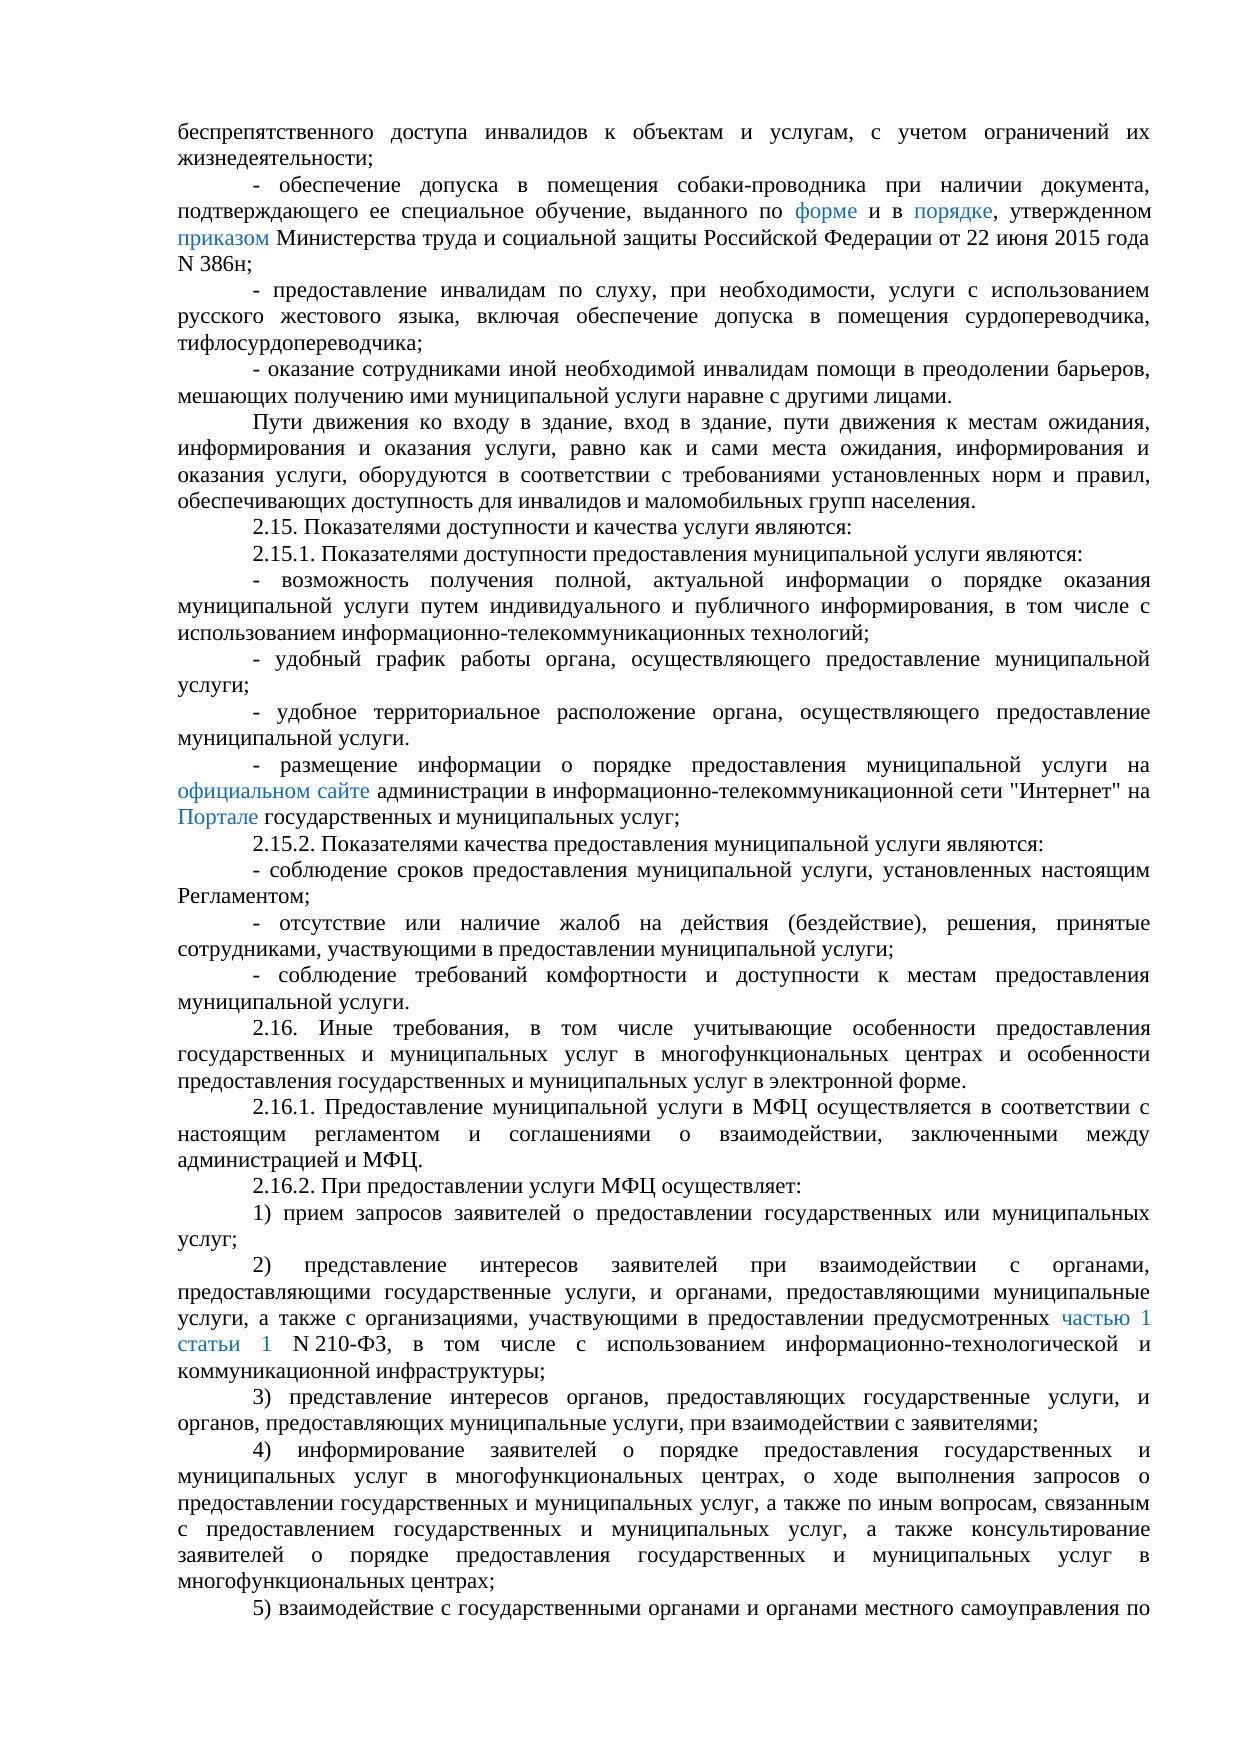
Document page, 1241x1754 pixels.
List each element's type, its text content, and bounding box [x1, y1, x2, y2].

text 2.16.2. При предоставлении услуги МФЦ осуществляет: [177, 1172, 1152, 1199]
text - соблюдение требований комфортности и доступности к местам предоставления муниципальной услуги. [177, 961, 1152, 1014]
text 2.16. Иные требования, в том числе учитывающие особенности предоставления государственных и муниципальных услуг в многофункциональных центрах и особенности предоставления государственных и муниципальных услуг в электронной форме. [177, 1014, 1152, 1093]
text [177, 1594, 1152, 1620]
text 3) представление интересов органов, предоставляющих государственные услуги, и органов, предоставляющих муниципальные услуги, при взаимодействии с заявителями; [177, 1383, 1152, 1436]
text 4) информирование заявителей о порядке предоставления государственных и муниципальных услуг в многофункциональных центрах, о ходе выполнения запросов о предоставлении государственных и муниципальных услуг, а также по иным вопросам, связанным с предоставлением государственных и муниципальных услуг, а также консультирование заявителей о порядке предоставления государственных и муниципальных услуг в многофункциональных центрах; [177, 1436, 1152, 1594]
text - обеспечение допуска в помещения собаки-проводника при наличии документа, подтверждающего ее специальное обучение, выданного по форме и в порядке, утвержденном приказом Министерства труда и социальной защиты Российской Федерации от 22 июня 2015 года N 386н; [177, 171, 1152, 276]
text Пути движения ко входу в здание, вход в здание, пути движения к местам ожидания, информирования и оказания услуги, равно как и сами места ожидания, информирования и оказания услуги, оборудуются в соответствии с требованиями установленных норм и правил, обеспечивающих доступность для инвалидов и маломобильных групп населения. [177, 408, 1152, 513]
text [177, 118, 1152, 171]
text - отсутствие или наличие жалоб на действия (бездействие), решения, принятые сотрудниками, участвующими в предоставлении муниципальной услуги; [177, 909, 1152, 961]
text - предоставление инвалидам по слуху, при необходимости, услуги с использованием русского жестового языка, включая обеспечение допуска в помещения сурдопереводчика, тифлосурдопереводчика; [177, 276, 1152, 355]
text 2.16.1. Предоставление муниципальной услуги в МФЦ осуществляется в соответствии с настоящим регламентом и соглашениями о взаимодействии, заключенными между администрацией и МФЦ. [177, 1093, 1152, 1172]
text - удобное территориальное расположение органа, осуществляющего предоставление муниципальной услуги. [177, 698, 1152, 751]
text - возможность получения полной, актуальной информации о порядке оказания муниципальной услуги путем индивидуального и публичного информирования, в том числе с использованием информационно-телекоммуникационных технологий; [177, 566, 1152, 645]
text 2.15.2. Показателями качества предоставления муниципальной услуги являются: [177, 830, 1152, 856]
text - соблюдение сроков предоставления муниципальной услуги, установленных настоящим Регламентом; [177, 856, 1152, 909]
text 2.15.1. Показателями доступности предоставления муниципальной услуги являются: [177, 540, 1152, 566]
text 2.15. Показателями доступности и качества услуги являются: [177, 513, 1152, 540]
text - размещение информации о порядке предоставления муниципальной услуги на официальном сайте администрации в информационно-телекоммуникационной сети "Интернет" на Портале государственных и муниципальных услуг; [177, 751, 1152, 830]
text - удобный график работы органа, осуществляющего предоставление муниципальной услуги; [177, 645, 1152, 698]
text 2) представление интересов заявителей при взаимодействии с органами, предоставляющими государственные услуги, и органами, предоставляющими муниципальные услуги, а также с организациями, участвующими в предоставлении предусмотренных частью 1 статьи 1 N 210-ФЗ, в том числе с использованием информационно-технологической и коммуникационной инфраструктуры; [177, 1251, 1152, 1383]
text 1) прием запросов заявителей о предоставлении государственных или муниципальных услуг; [177, 1199, 1152, 1251]
text - оказание сотрудниками иной необходимой инвалидам помощи в преодолении барьеров, мешающих получению ими муниципальной услуги наравне с другими лицами. [177, 355, 1152, 408]
